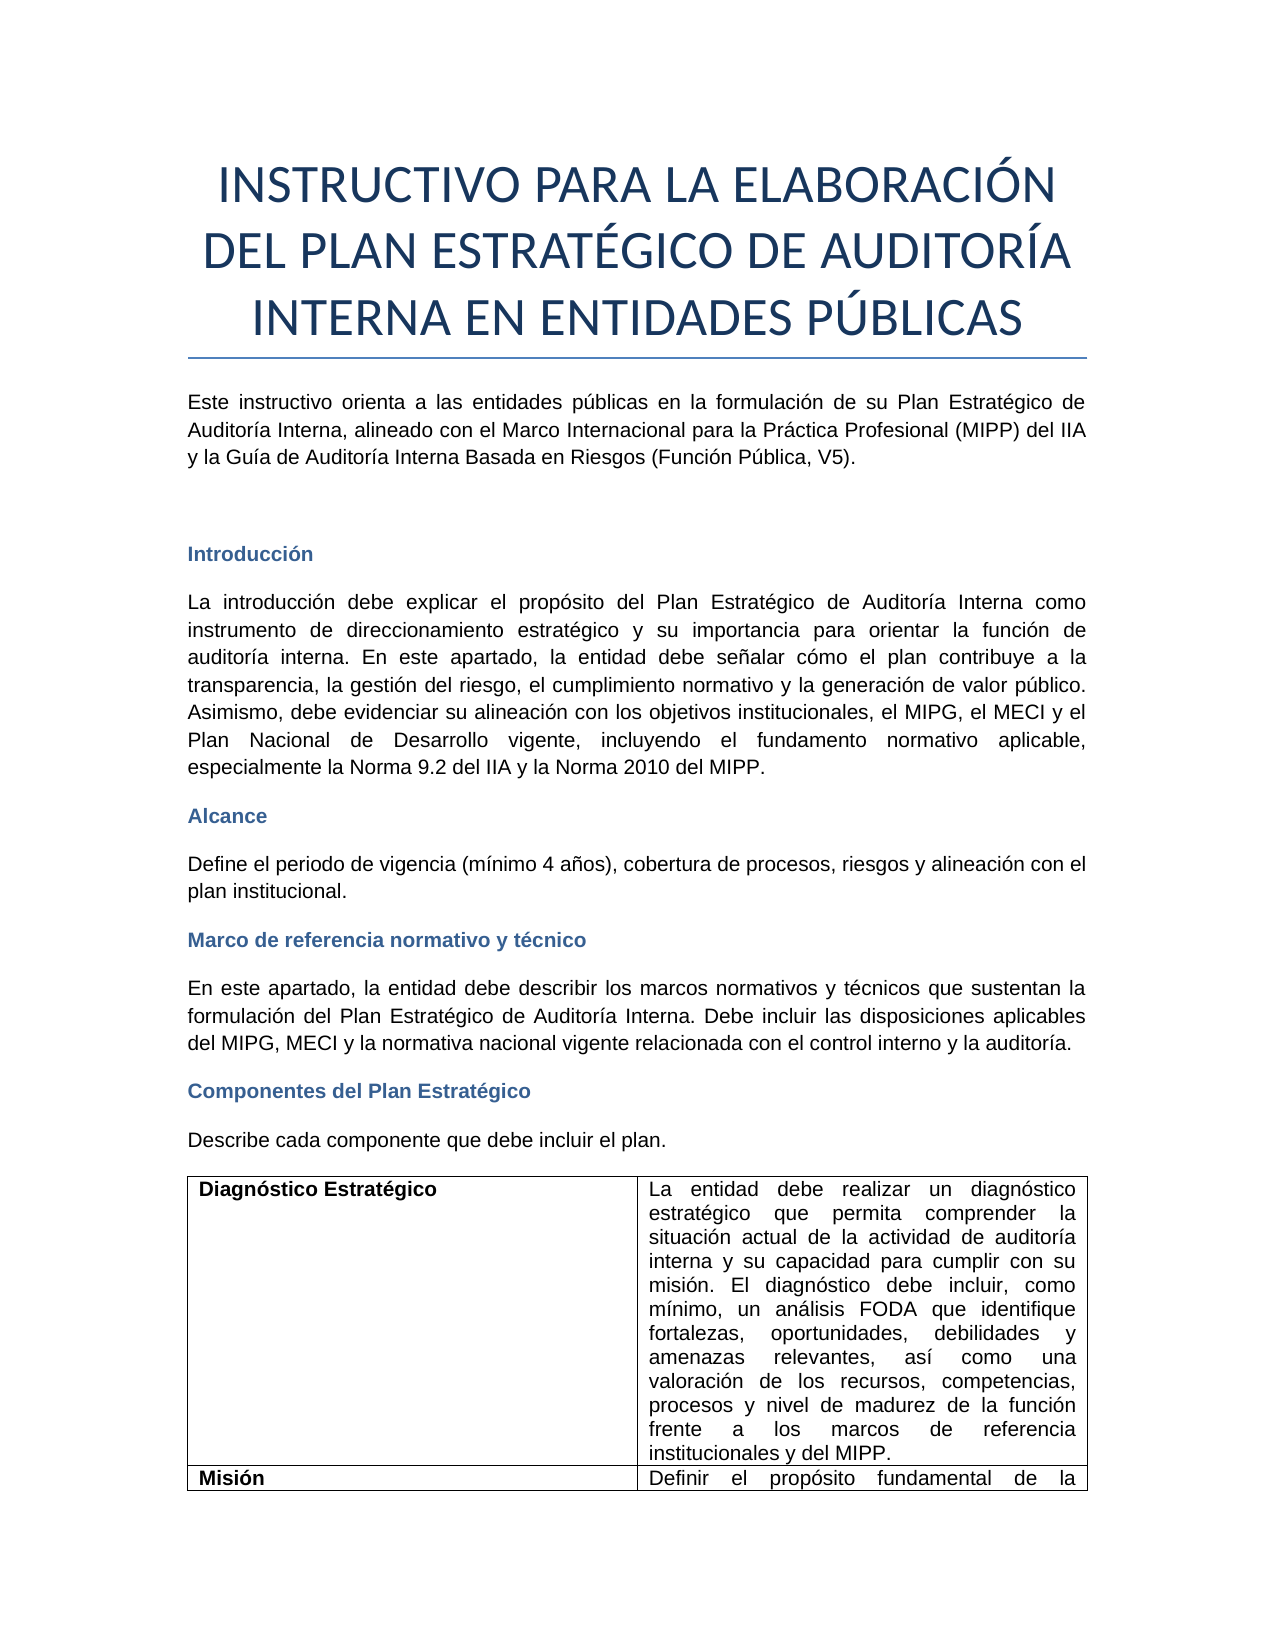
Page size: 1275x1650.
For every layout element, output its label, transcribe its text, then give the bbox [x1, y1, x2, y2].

text En este apartado, la entidad debe describir los marcos normativos y técnicos que sustentan la formulación del Plan Estratégico de Auditoría Interna. Debe incluir las disposiciones aplicables del MIPG, MECI y la normativa nacional vigente relacionada con el control interno y la auditoría. [187, 976, 1087, 1055]
text Marco de referencia normativo y técnico [187, 928, 1087, 952]
text Define el periodo de vigencia (mínimo 4 años), cobertura de procesos, riesgos y alineación con el plan institucional. [187, 852, 1087, 903]
text Componentes del Plan Estratégico [187, 1079, 1087, 1103]
text Este instructivo orienta a las entidades públicas en la formulación de su Plan Estratégico de Auditoría Interna, alineado con el Marco Internacional para la Práctica Profesional (MIPP) del IIA y la Guía de Auditoría Interna Basada en Riesgos (Función Pública, V5). [187, 390, 1087, 469]
text La introducción debe explicar el propósito del Plan Estratégico de Auditoría Interna como instrumento de direccionamiento estratégico y su importancia para orientar la función de auditoría interna. En este apartado, la entidad debe señalar cómo el plan contribuye a la transparencia, la gestión del riesgo, el cumplimiento normativo y la generación de valor público. Asimismo, debe evidenciar su alineación con los objetivos institucionales, el MIPG, el MECI y el Plan Nacional de Desarrollo vigente, incluyendo el fundamento normativo aplicable, especialmente la Norma 9.2 del IIA y la Norma 2010 del MIPP. [187, 590, 1087, 779]
table_cell Misión [188, 1466, 637, 1489]
title INSTRUCTIVO PARA LA ELABORACIÓN DEL PLAN ESTRATÉGICO DE AUDITORÍA INTERNA EN ENTIDADES PÚBLICAS [187, 150, 1087, 359]
text Describe cada componente que debe incluir el plan. [187, 1128, 1087, 1152]
table_header La entidad debe realizar un diagnóstico estratégico que permita comprender la situación actual de la actividad de auditoría interna y su capacidad para cumplir con su misión. El diagnóstico debe incluir, como mínimo, un análisis FODA que identifique fortalezas, oportunidades, debilidades y amenazas relevantes, así como una valoración de los recursos, competencias, procesos y nivel de madurez de la función frente a los marcos de referencia institucionales y del MIPP. [638, 1177, 1087, 1464]
text Introducción [187, 542, 1087, 566]
table_header Diagnóstico Estratégico [188, 1177, 637, 1464]
text Alcance [187, 803, 1087, 827]
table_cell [638, 1466, 1087, 1489]
